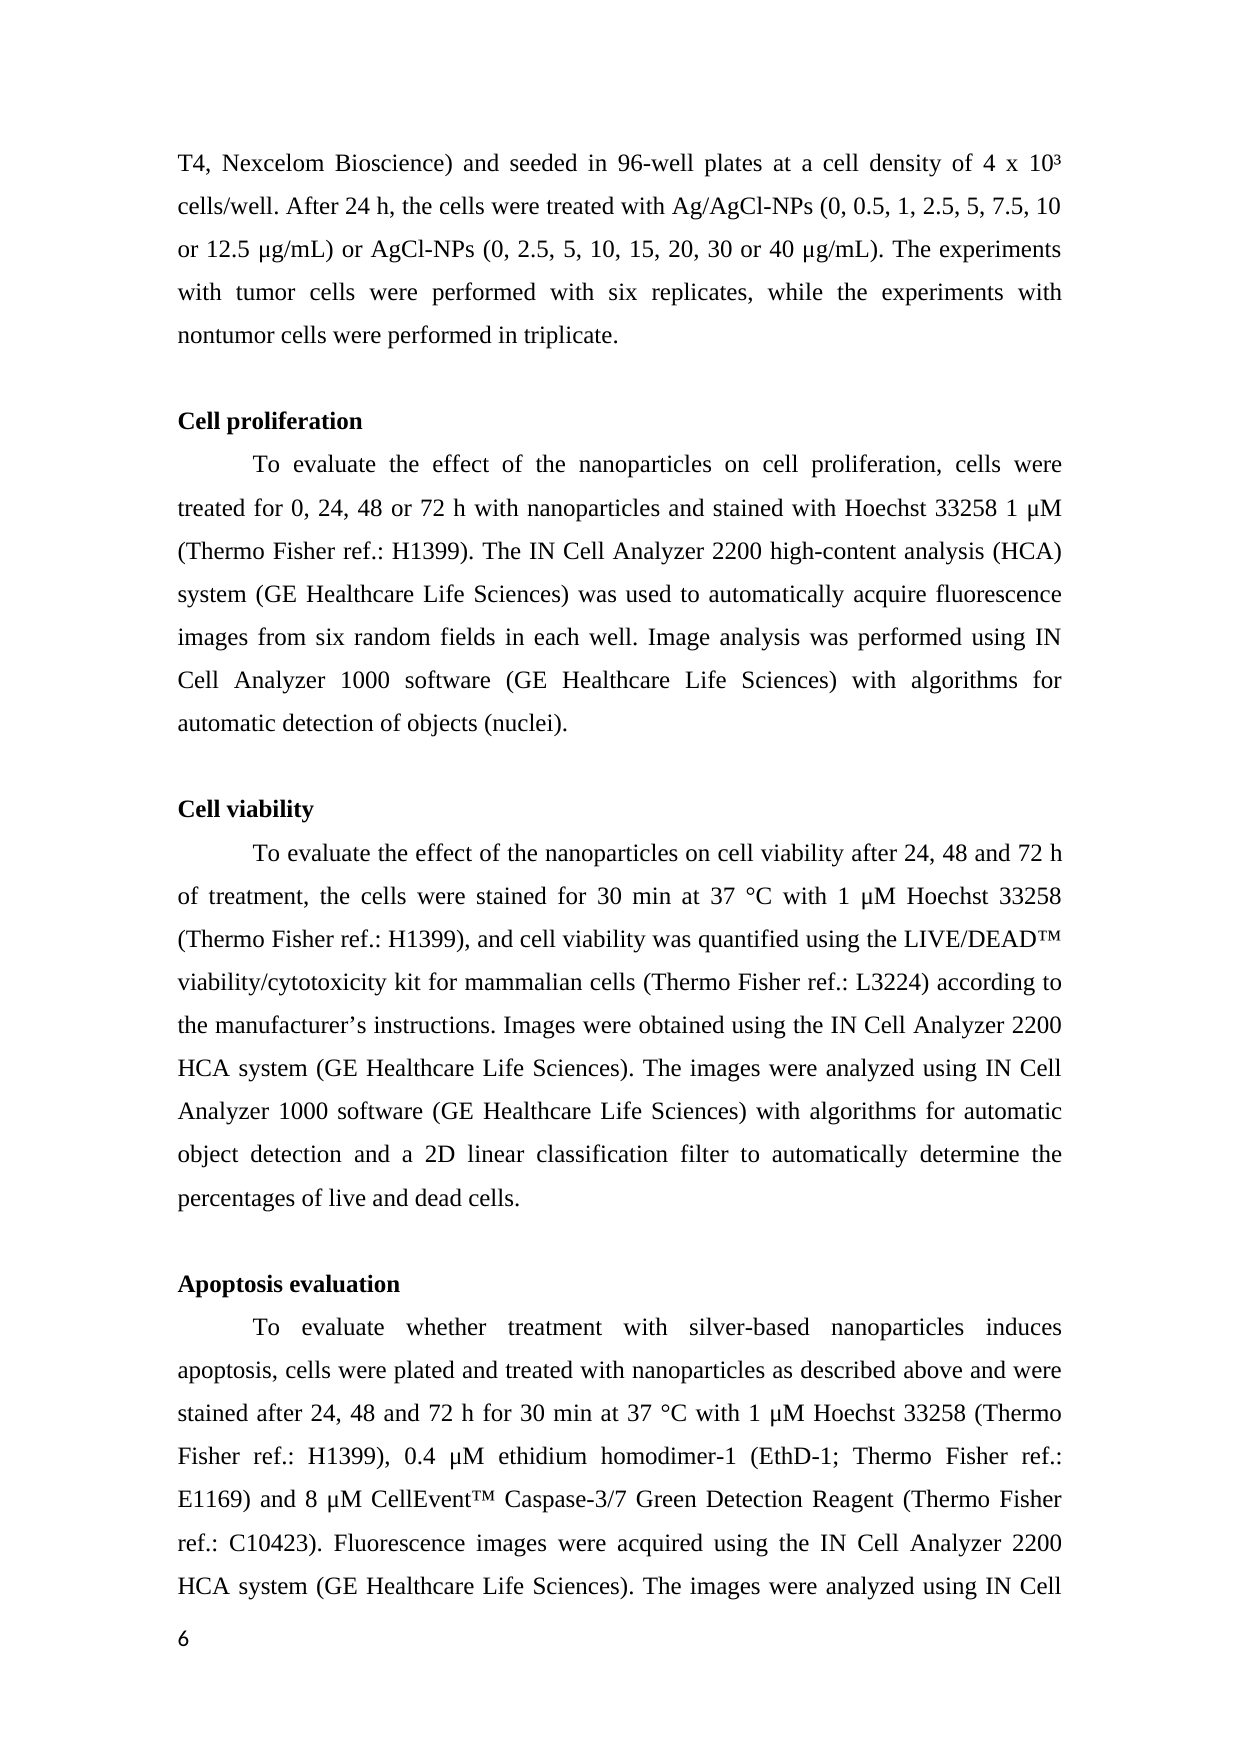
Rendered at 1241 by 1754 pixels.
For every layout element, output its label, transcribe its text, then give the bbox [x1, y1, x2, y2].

text Apoptosis evaluation [177, 1269, 1063, 1298]
text Cell proliferation [177, 406, 1063, 435]
text Cell viability [177, 794, 1063, 823]
text To evaluate the effect of the nanoparticles on cell viability after 24, 48 and 72 h of treatment, the cells were stained for 30 min at 37 °C with 1 μM Hoechst 33258 (Thermo Fisher ref.: H1399), and cell viability was quantified using the LIVE/DEAD™ viability/cytotoxicity kit for mammalian cells (Thermo Fisher ref.: L3224) according to the manufacturer’s instructions. Images were obtained using the IN Cell Analyzer 2200 HCA system (GE Healthcare Life Sciences). The images were analyzed using IN Cell Analyzer 1000 software (GE Healthcare Life Sciences) with algorithms for automatic object detection and a 2D linear classification filter to automatically determine the percentages of live and dead cells. [177, 838, 1063, 1211]
text To evaluate the effect of the nanoparticles on cell proliferation, cells were treated for 0, 24, 48 or 72 h with nanoparticles and stained with Hoechst 33258 1 μM (Thermo Fisher ref.: H1399). The IN Cell Analyzer 2200 high-content analysis (HCA) system (GE Healthcare Life Sciences) was used to automatically acquire fluorescence images from six random fields in each well. Image analysis was performed using IN Cell Analyzer 1000 software (GE Healthcare Life Sciences) with algorithms for automatic detection of objects (nuclei). [177, 449, 1063, 737]
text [177, 1312, 1063, 1599]
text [177, 148, 1063, 349]
